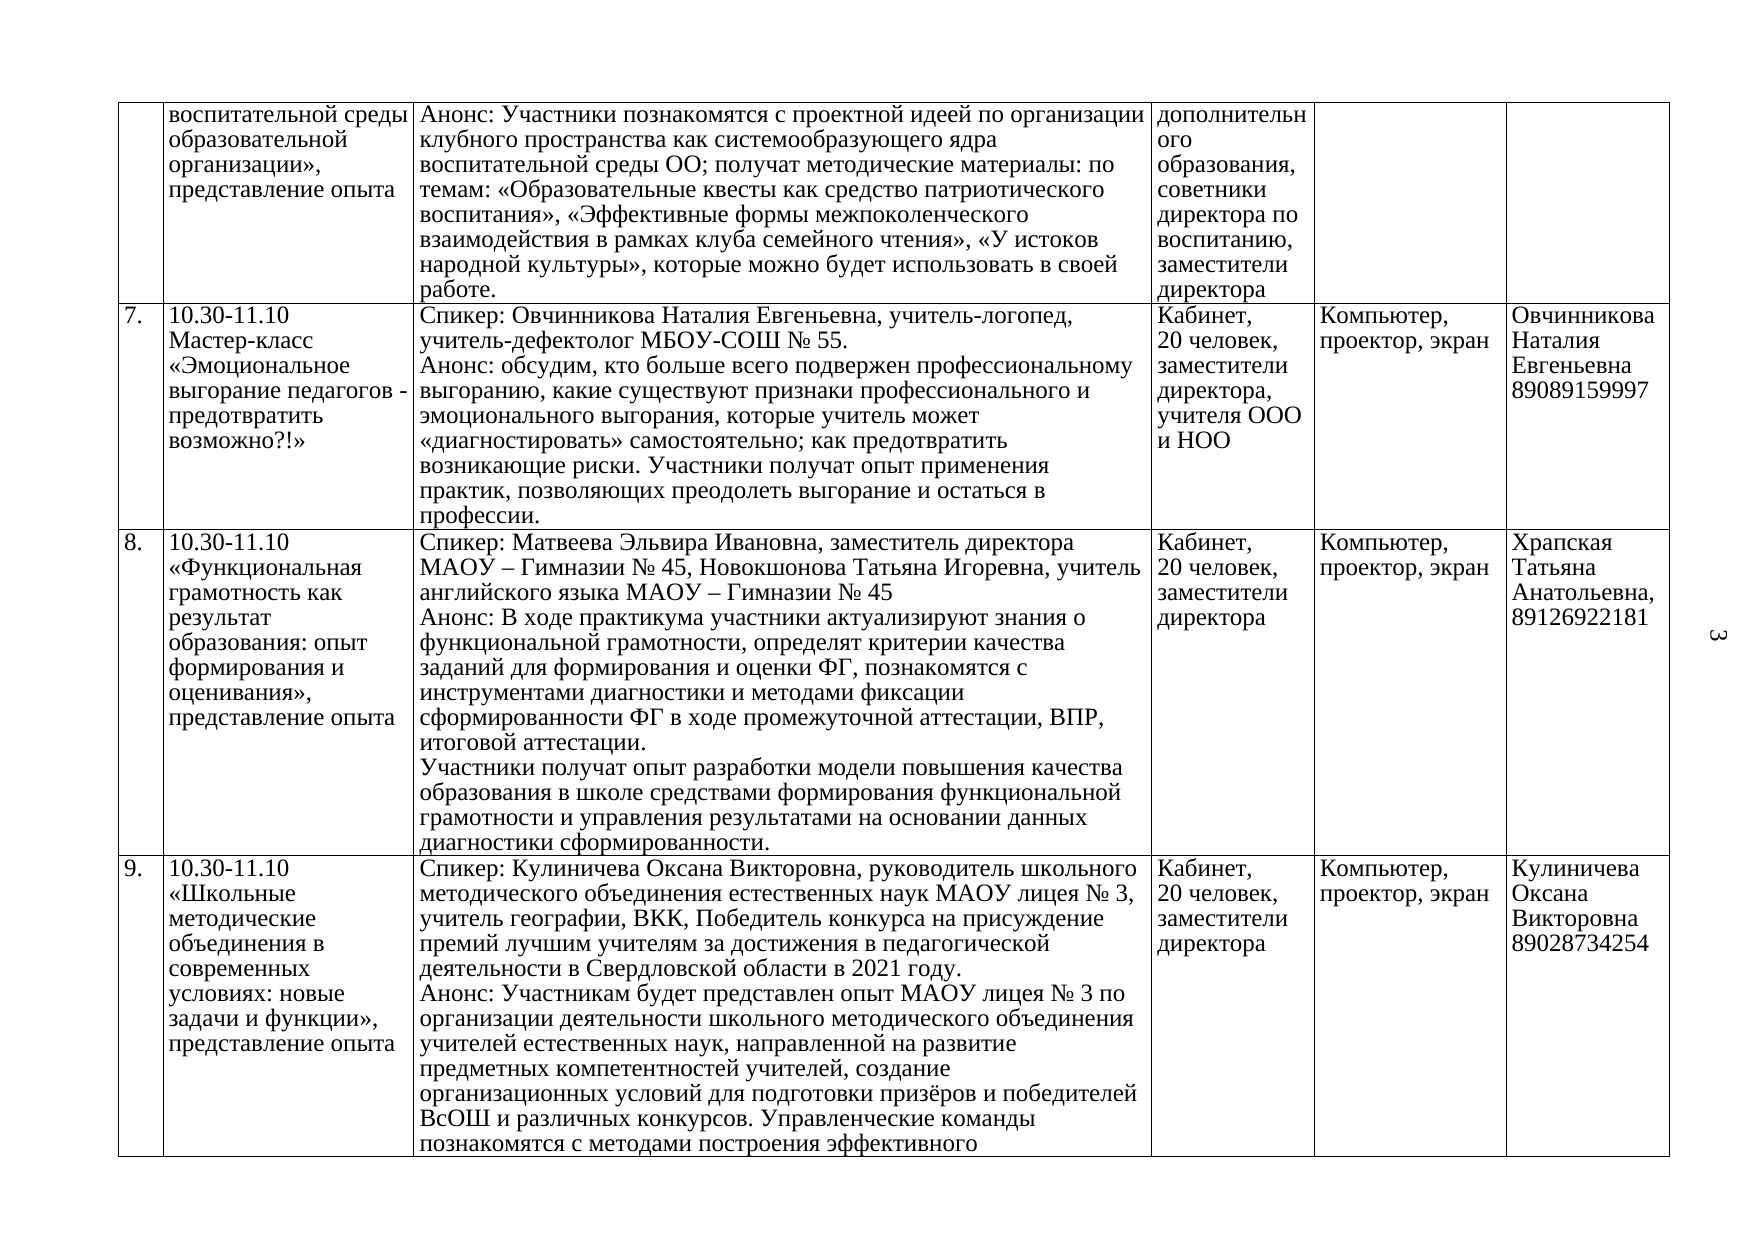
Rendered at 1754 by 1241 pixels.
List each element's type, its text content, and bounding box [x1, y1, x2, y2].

table_cell Кабинет, 20 человек, заместители директора, учителя ООО и НОО [1152, 304, 1314, 529]
table_cell 10.30-11.10 Мастер-класс «Эмоциональное выгорание педагогов - предотвратить возможно?!» [164, 304, 413, 529]
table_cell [1315, 103, 1506, 303]
table_cell Храпская Татьяна Анатольевна, 89126922181 [1507, 530, 1669, 855]
table_cell Компьютер, проектор, экран [1315, 530, 1506, 855]
table_cell Овчинникова Наталия Евгеньевна 89089159997 [1507, 304, 1669, 529]
table_cell Спикер: Матвеева Эльвира Ивановна, заместитель директора МАОУ – Гимназии № 45, Новокшонова Татьяна Игоревна, учитель английского языка МАОУ – Гимназии № 45 Анонс: В ходе практикума участники актуализируют знания о функциональной грамотности, определят критерии качества заданий для формирования и оценки ФГ, познакомятся с инструментами диагностики и методами фиксации сформированности ФГ в ходе промежуточной аттестации, ВПР, итоговой аттестации. Участники получат опыт разработки модели повышения качества образования в школе средствами формирования функциональной грамотности и управления результатами на основании данных диагностики сформированности. [414, 530, 1151, 855]
table_cell 7. [119, 304, 163, 529]
table_cell Кабинет, 20 человек, заместители директора [1152, 530, 1314, 855]
table_cell Спикер: Овчинникова Наталия Евгеньевна, учитель-логопед, учитель-дефектолог МБОУ-СОШ № 55. Анонс: обсудим, кто больше всего подвержен профессиональному выгоранию, какие существуют признаки профессионального и эмоционального выгорания, которые учитель может «диагностировать» самостоятельно; как предотвратить возникающие риски. Участники получат опыт применения практик, позволяющих преодолеть выгорание и остаться в профессии. [414, 304, 1151, 529]
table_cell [1152, 856, 1314, 1156]
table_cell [1507, 103, 1669, 303]
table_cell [164, 856, 413, 1156]
table_cell 8. [119, 530, 163, 855]
table_cell 6. [119, 103, 163, 303]
table_cell Компьютер, проектор, экран [1315, 304, 1506, 529]
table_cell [1152, 103, 1314, 303]
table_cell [414, 856, 1151, 1156]
table_cell 9. [119, 856, 163, 1156]
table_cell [164, 103, 413, 303]
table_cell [1507, 856, 1669, 1156]
table_cell 10.30-11.10 «Функциональная грамотность как результат образования: опыт формирования и оценивания», представление опыта [164, 530, 413, 855]
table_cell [1315, 856, 1506, 1156]
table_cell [414, 103, 1151, 303]
